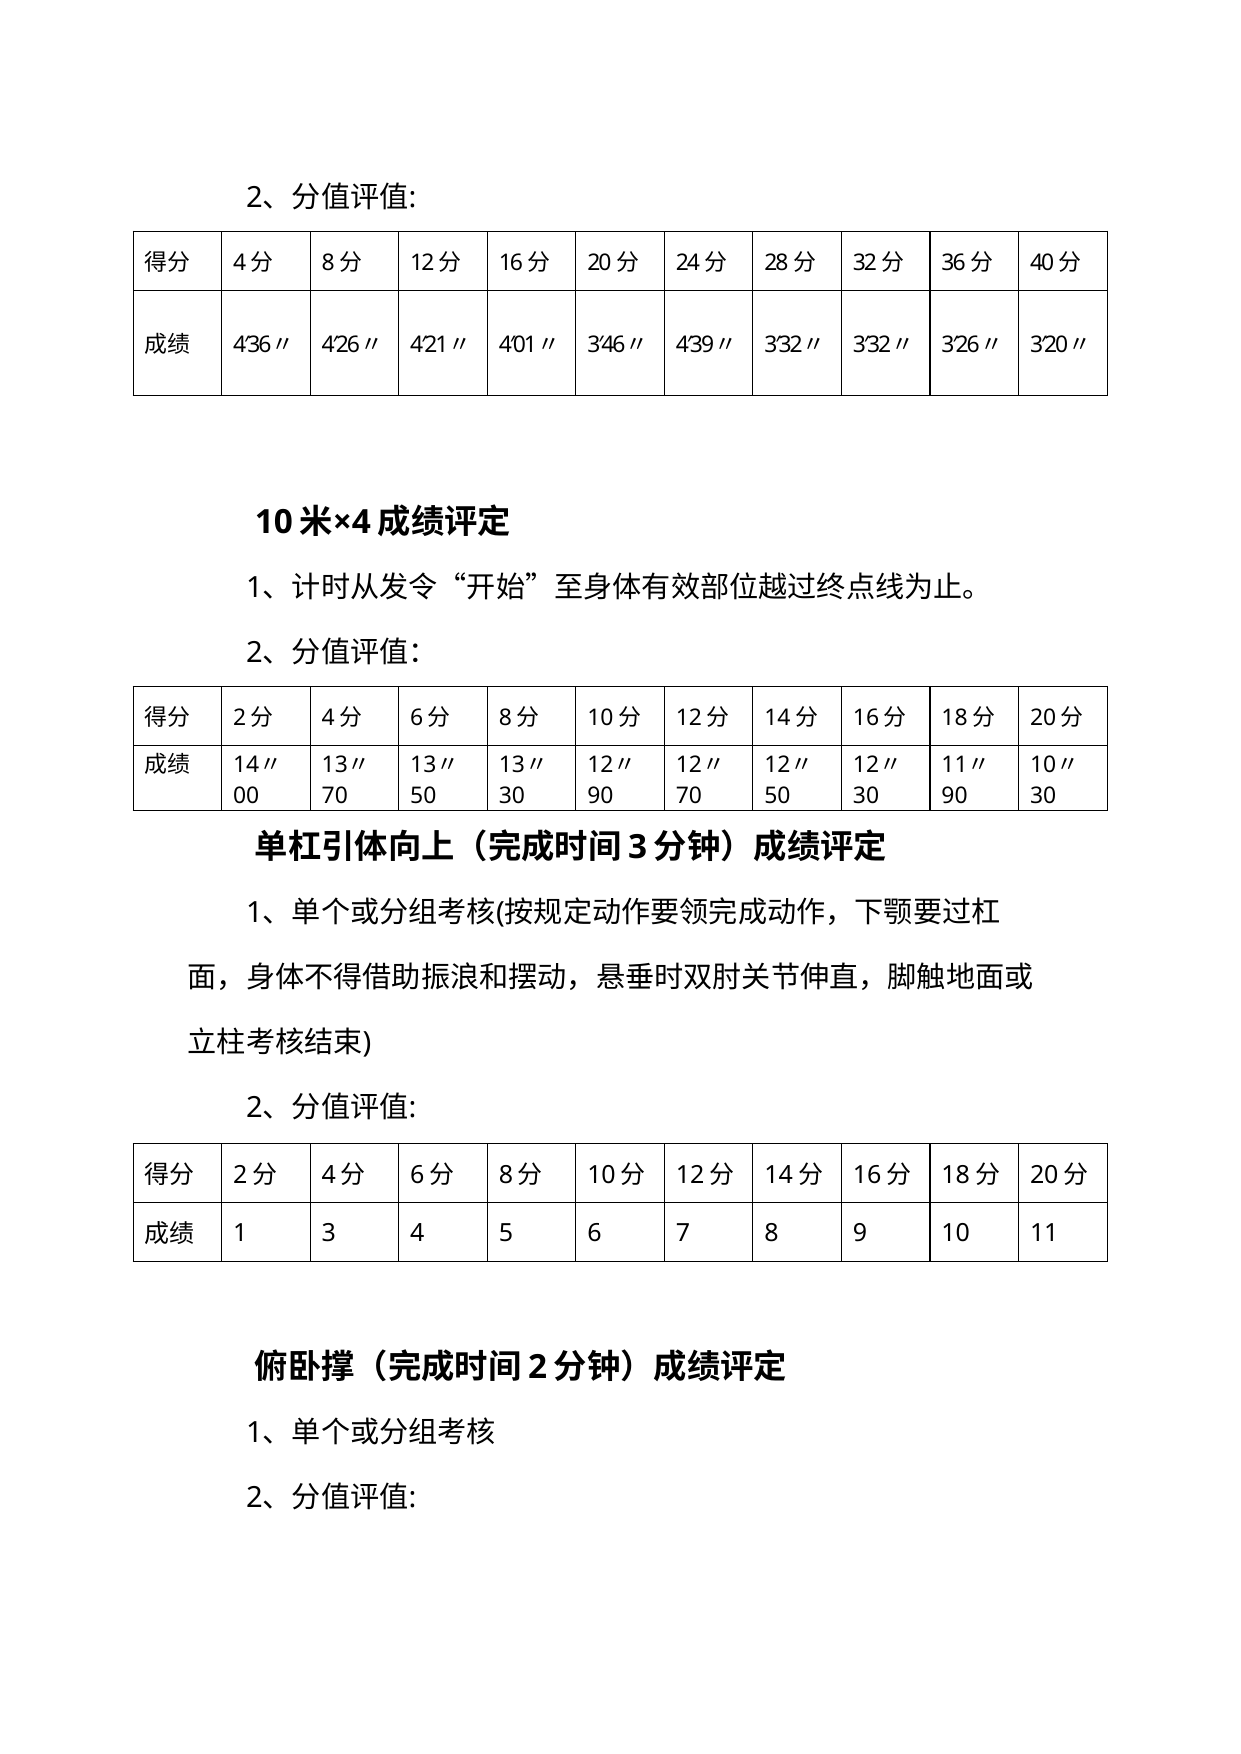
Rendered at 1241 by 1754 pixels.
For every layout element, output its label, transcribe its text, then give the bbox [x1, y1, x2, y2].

table_header 2分 [222, 687, 310, 745]
table_cell 12〃50 [753, 746, 841, 810]
table_header 40分 [1019, 232, 1107, 289]
table_header 12分 [665, 687, 752, 745]
text 1、单个或分组考核(按规定动作要领完成动作，下颚要过杠面，身体不得借助振浪和摆动，悬垂时双肘关节伸直，脚触地面或立柱考核结束) [187, 877, 1053, 1072]
table_header 得分 [134, 1144, 221, 1202]
table_cell 3′46〃 [576, 291, 664, 394]
table_header 18分 [931, 687, 1018, 745]
table_header 20分 [1019, 1144, 1107, 1202]
table_cell 4 [399, 1203, 487, 1261]
table_header 14分 [753, 1144, 841, 1202]
table_cell 11〃90 [931, 746, 1018, 810]
table_cell 3 [311, 1203, 398, 1261]
table_header 4分 [311, 687, 398, 745]
text 2、分值评值: [187, 1072, 1053, 1137]
table_header 得分 [134, 232, 221, 289]
table_cell 4′36〃 [222, 291, 310, 394]
table_cell 13〃30 [488, 746, 575, 810]
table_header 4分 [222, 232, 310, 289]
table_header 12分 [399, 232, 487, 289]
table_header 6分 [399, 1144, 487, 1202]
table_cell 6 [576, 1203, 664, 1261]
table_header 得分 [134, 687, 221, 745]
table_cell 4′39〃 [665, 291, 752, 394]
table_cell 成绩 [134, 1203, 221, 1261]
table_header 6分 [399, 687, 487, 745]
text 1、单个或分组考核 [187, 1397, 1053, 1462]
table_header 12分 [665, 1144, 752, 1202]
table_header 24分 [665, 232, 752, 289]
table_header 2分 [222, 1144, 310, 1202]
table_header 28分 [753, 232, 841, 289]
table_header 14分 [753, 687, 841, 745]
table_cell 7 [665, 1203, 752, 1261]
table_cell 3′20〃 [1019, 291, 1107, 394]
table_cell 12〃30 [842, 746, 929, 810]
table_header 10分 [576, 687, 664, 745]
table_cell 11 [1019, 1203, 1107, 1261]
table_header 16分 [842, 1144, 929, 1202]
text 单杠引体向上（完成时间3分钟）成绩评定 [187, 811, 1053, 877]
table_cell 14〃00 [222, 746, 310, 810]
table_header 8分 [311, 232, 398, 289]
table_cell 4′21〃 [399, 291, 487, 394]
list 俯卧撑（完成时间2分钟）成绩评定 [187, 1332, 1053, 1397]
table_cell 13〃50 [399, 746, 487, 810]
table_cell 13〃70 [311, 746, 398, 810]
table_cell 成绩 [134, 746, 221, 810]
table_cell 成绩 [134, 291, 221, 394]
table_cell 4′01〃 [488, 291, 575, 394]
table_cell 12〃70 [665, 746, 752, 810]
table_header 10分 [576, 1144, 664, 1202]
table_cell 9 [842, 1203, 929, 1261]
table_header 20分 [576, 232, 664, 289]
table_cell 4′26〃 [311, 291, 398, 394]
text 1、计时从发令“开始”至身体有效部位越过终点线为止。 [187, 552, 1053, 617]
table_cell 3′32〃 [753, 291, 841, 394]
table_cell 12〃90 [576, 746, 664, 810]
table_cell 3′26〃 [931, 291, 1018, 394]
text 2、分值评值： [187, 617, 1053, 682]
table_cell 8 [753, 1203, 841, 1261]
table_cell 1 [222, 1203, 310, 1261]
table_cell 3′32〃 [842, 291, 929, 394]
table_header 16分 [842, 687, 929, 745]
table_header 36分 [931, 232, 1018, 289]
table_cell 5 [488, 1203, 575, 1261]
table_cell 10 [931, 1203, 1018, 1261]
table_header 18分 [931, 1144, 1018, 1202]
text 10米×4成绩评定 [187, 487, 1053, 552]
text 2、分值评值: [187, 1462, 1053, 1527]
table_header 20分 [1019, 687, 1107, 745]
table_header 4分 [311, 1144, 398, 1202]
table_header 16分 [488, 232, 575, 289]
table_header 8分 [488, 687, 575, 745]
table_cell 10〃30 [1019, 746, 1107, 810]
text 2、分值评值: [187, 162, 1053, 227]
table_header 32分 [842, 232, 929, 289]
table_header 8分 [488, 1144, 575, 1202]
